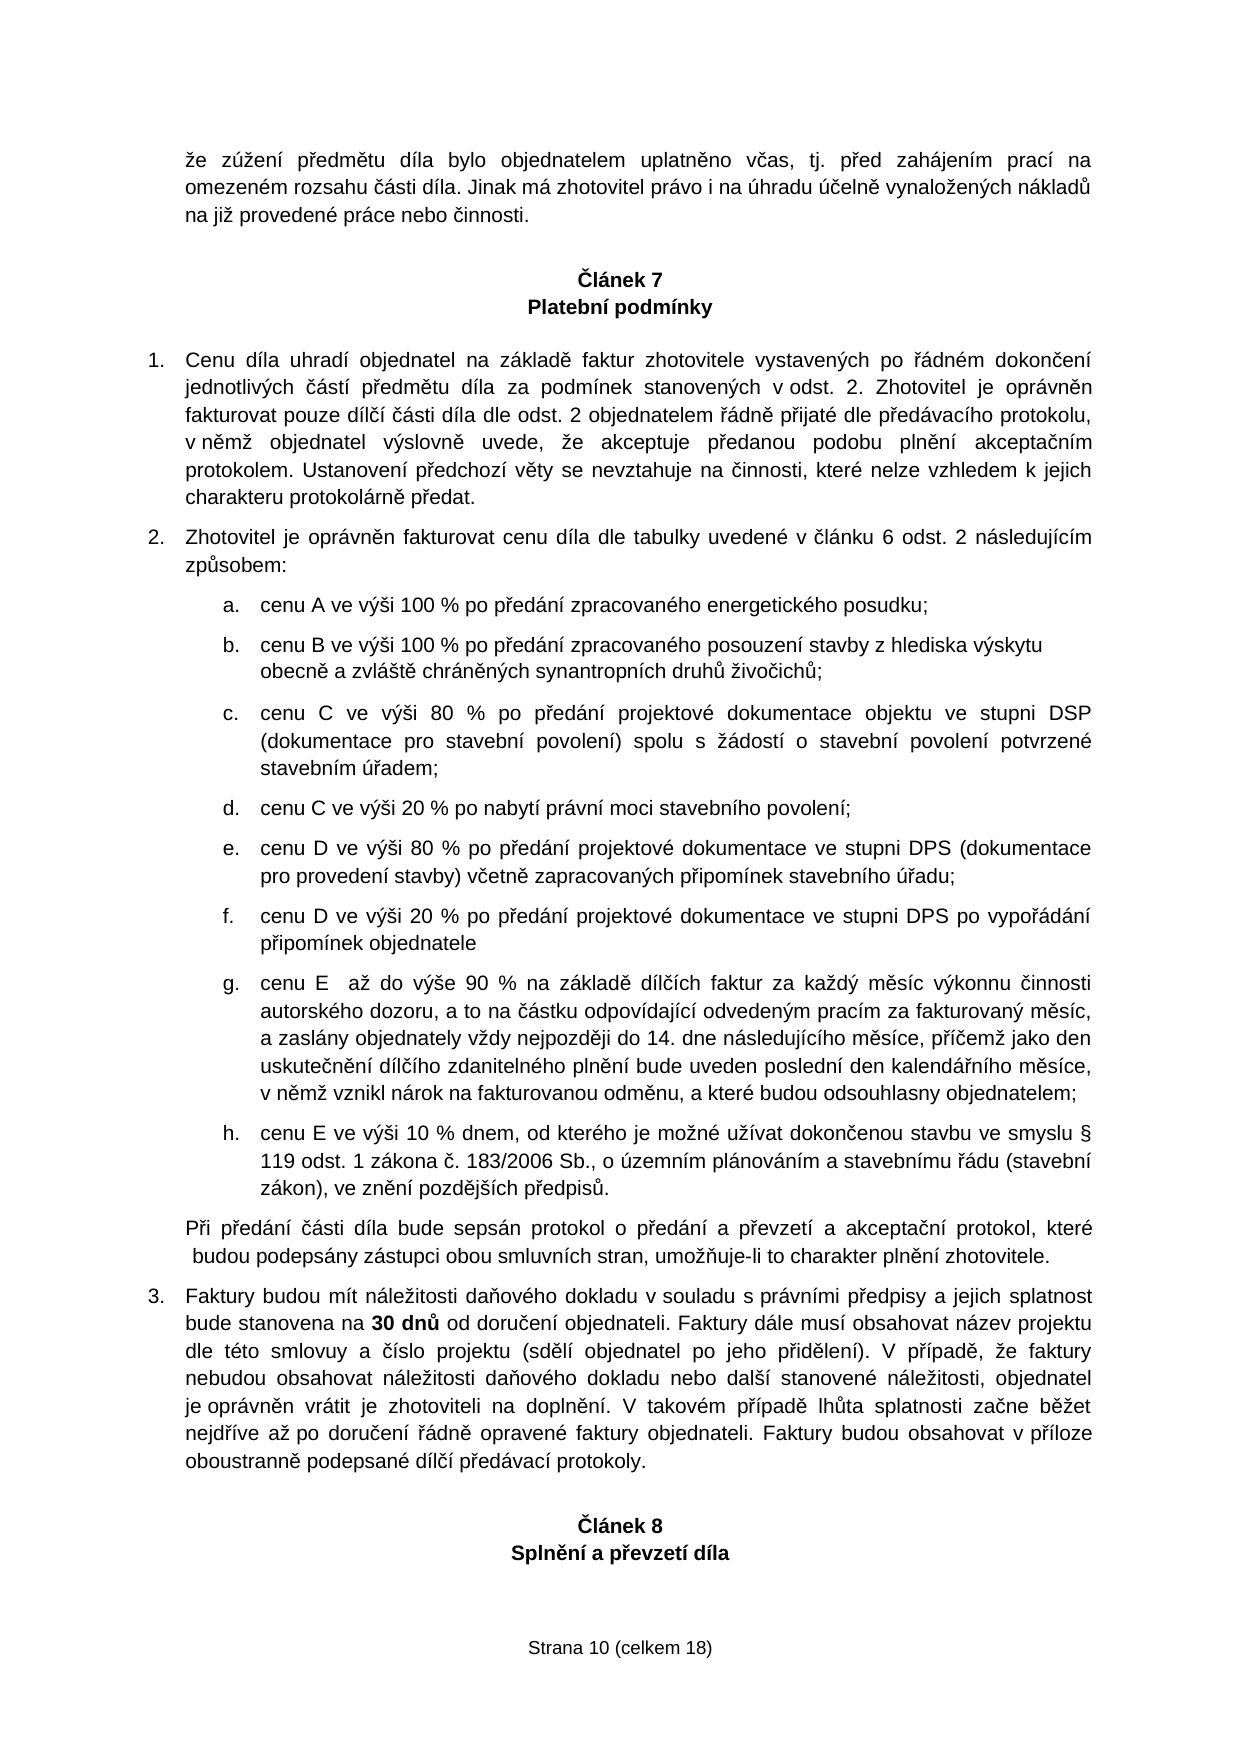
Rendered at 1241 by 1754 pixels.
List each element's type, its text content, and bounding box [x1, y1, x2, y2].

list Faktury budou mít náležitosti daňového dokladu v souladu s právními předpisy a jejich splatnost bude stanovena na 30 dnů od doručení objednateli. Faktury dále musí obsahovat název projektu dle této smlovuy a číslo projektu (sdělí objednatel po jeho přidělení). V případě, že faktury nebudou obsahovat náležitosti daňového dokladu nebo další stanovené náležitosti, objednatel je oprávněn vrátit je zhotoviteli na doplnění. V takovém případě lhůta splatnosti začne běžet nejdříve až po doručení řádně opravené faktury objednateli. Faktury budou obsahovat v příloze oboustranně podepsané dílčí předávací protokoly. [148, 1283, 1093, 1472]
list cenu B ve výši 100 % po předání zpracovaného posouzení stavby z hlediska výskytu obecně a zvláště chráněných synantropních druhů živočichů; [223, 633, 1093, 682]
list cenu E až do výše 90 % na základě dílčích faktur za každý měsíc výkonnu činnosti autorského dozoru, a to na částku odpovídající odvedeným pracím za fakturovaný měsíc, a zaslány objednately vždy nejpozději do 14. dne následujícího měsíce, příčemž jako den uskutečnění dílčího zdanitelného plnění bude uveden poslední den kalendářního měsíce, v němž vznikl nárok na fakturovanou odměnu, a které budou odsouhlasny objednatelem; [223, 971, 1093, 1105]
text Článek 8 [148, 1513, 1093, 1537]
list cenu A ve výši 100 % po předání zpracovaného energetického posudku; [223, 593, 1093, 617]
list cenu C ve výši 80 % po předání projektové dokumentace objektu ve stupni DSP (dokumentace pro stavební povolení) spolu s žádostí o stavební povolení potvrzené stavebním úřadem; [223, 701, 1093, 780]
text Při předání části díla bude sepsán protokol o předání a převzetí a akceptační protokol, které budou podepsány zástupci obou smluvních stran, umožňuje-li to charakter plnění zhotovitele. [185, 1216, 1093, 1267]
list Zhotovitel je oprávněn fakturovat cenu díla dle tabulky uvedené v článku 6 odst. 2 následujícím způsobem: [148, 525, 1093, 577]
list cenu D ve výši 80 % po předání projektové dokumentace ve stupni DPS (dokumentace pro provedení stavby) včetně zapracovaných připomínek stavebního úřadu; [223, 836, 1093, 887]
list cenu C ve výši 20 % po nabytí právní moci stavebního povolení; [223, 796, 1093, 820]
text Platební podmínky [148, 295, 1093, 319]
list cenu D ve výši 20 % po předání projektové dokumentace ve stupni DPS po vypořádání připomínek objednatele [223, 903, 1093, 955]
list cenu E ve výši 10 % dnem, od kterého je možné užívat dokončenou stavbu ve smyslu § 119 odst. 1 zákona č. 183/2006 Sb., o územním plánováním a stavebnímu řádu (stavební zákon), ve znění pozdějších předpisů. [223, 1121, 1093, 1200]
text Splnění a převzetí díla [148, 1541, 1093, 1565]
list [148, 148, 1093, 227]
text Článek 7 [148, 268, 1093, 292]
list Cenu díla uhradí objednatel na základě faktur zhotovitele vystavených po řádném dokončení jednotlivých částí předmětu díla za podmínek stanovených v odst. 2. Zhotovitel je oprávněn fakturovat pouze dílčí části díla dle odst. 2 objednatelem řádně přijaté dle předávacího protokolu, v němž objednatel výslovně uvede, že akceptuje předanou podobu plnění akceptačním protokolem. Ustanovení předchozí věty se nevztahuje na činnosti, které nelze vzhledem k jejich charakteru protokolárně předat. [148, 348, 1093, 509]
